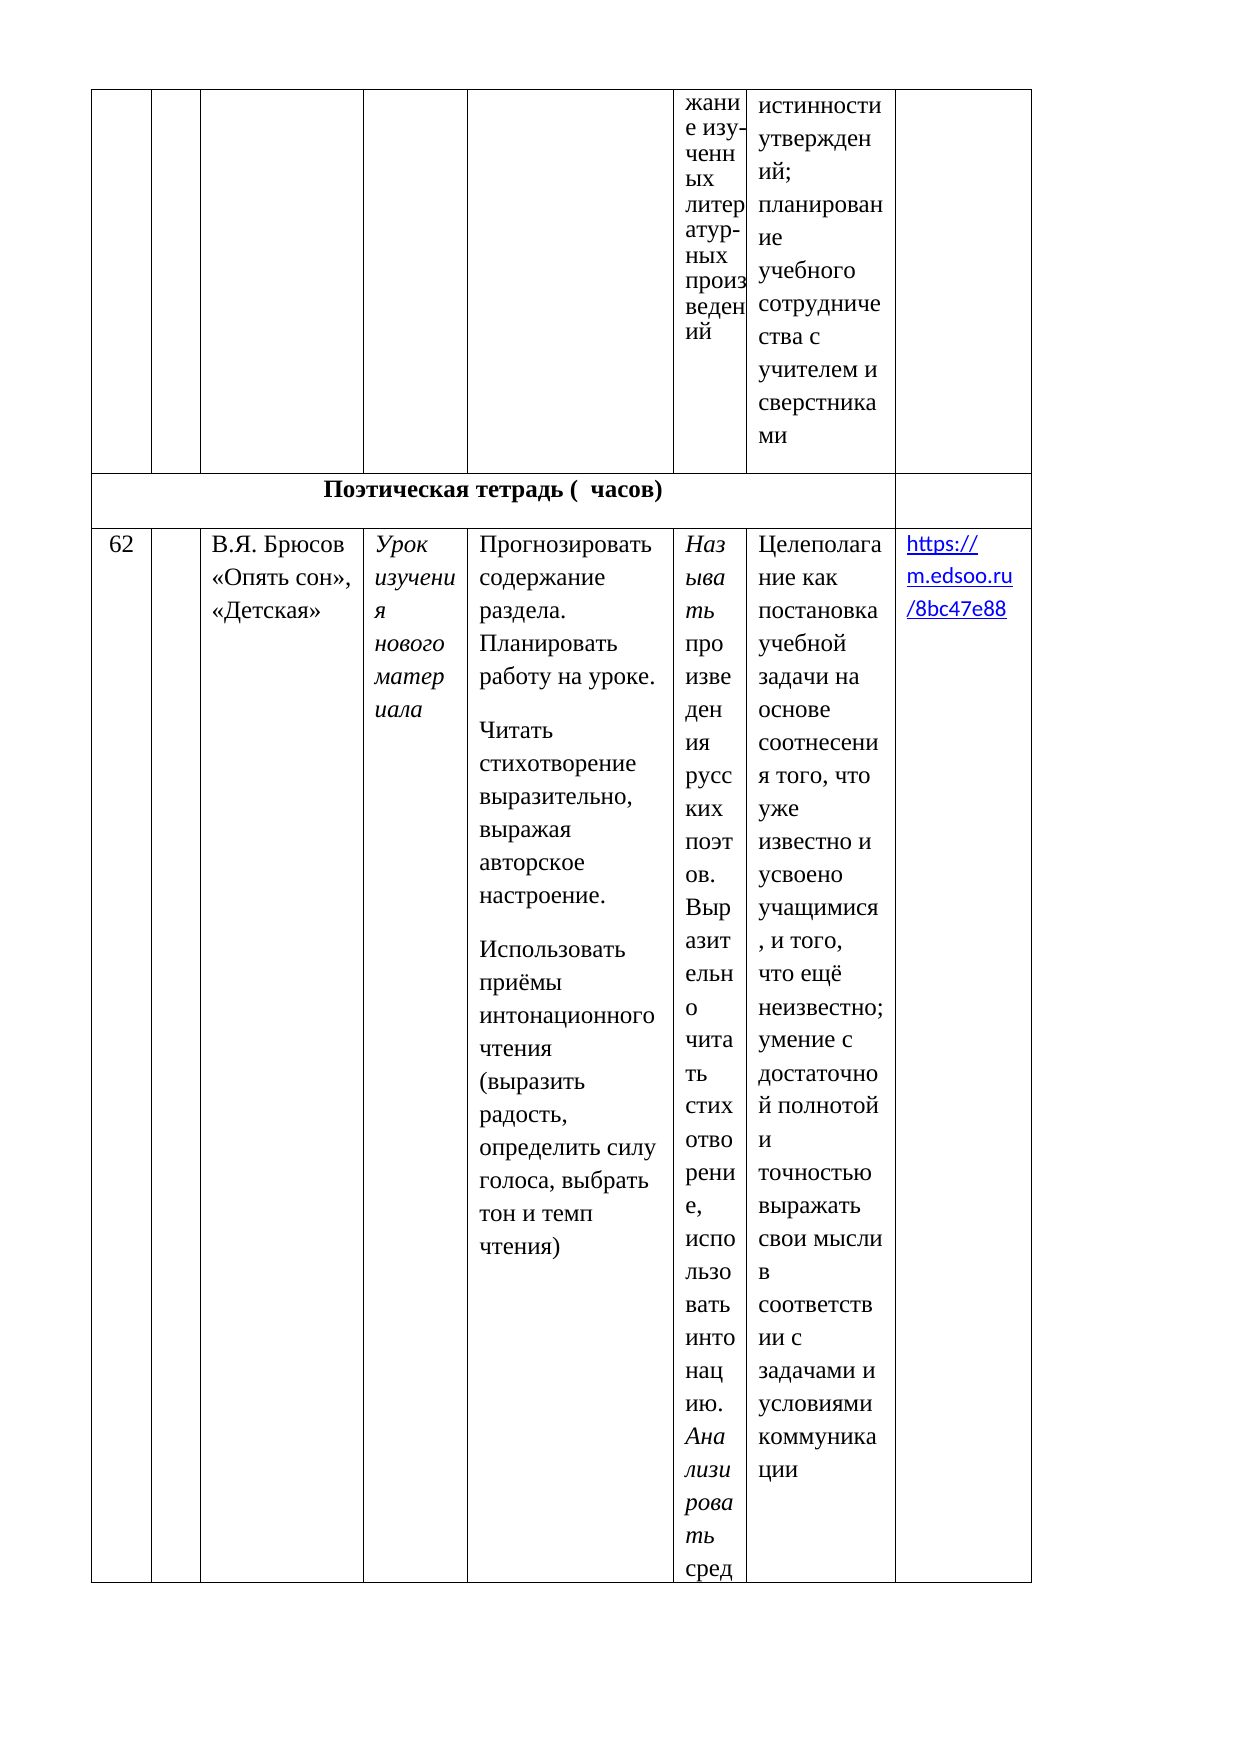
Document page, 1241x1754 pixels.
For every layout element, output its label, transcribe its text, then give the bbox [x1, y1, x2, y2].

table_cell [364, 90, 467, 473]
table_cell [201, 529, 363, 1582]
table_cell [896, 474, 1031, 528]
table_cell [201, 90, 363, 473]
table_cell [896, 90, 1031, 473]
table_cell 62 [92, 529, 151, 1582]
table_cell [364, 529, 467, 1582]
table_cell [468, 529, 673, 1582]
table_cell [674, 529, 746, 1582]
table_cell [468, 90, 673, 473]
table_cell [747, 90, 895, 473]
table_cell [152, 90, 200, 473]
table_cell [674, 90, 746, 473]
table_cell [152, 529, 200, 1582]
table_cell 61 [92, 90, 151, 473]
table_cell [896, 529, 1031, 1582]
table_cell Поэтическая тетрадь ( часов) [92, 474, 895, 528]
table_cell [747, 529, 895, 1582]
